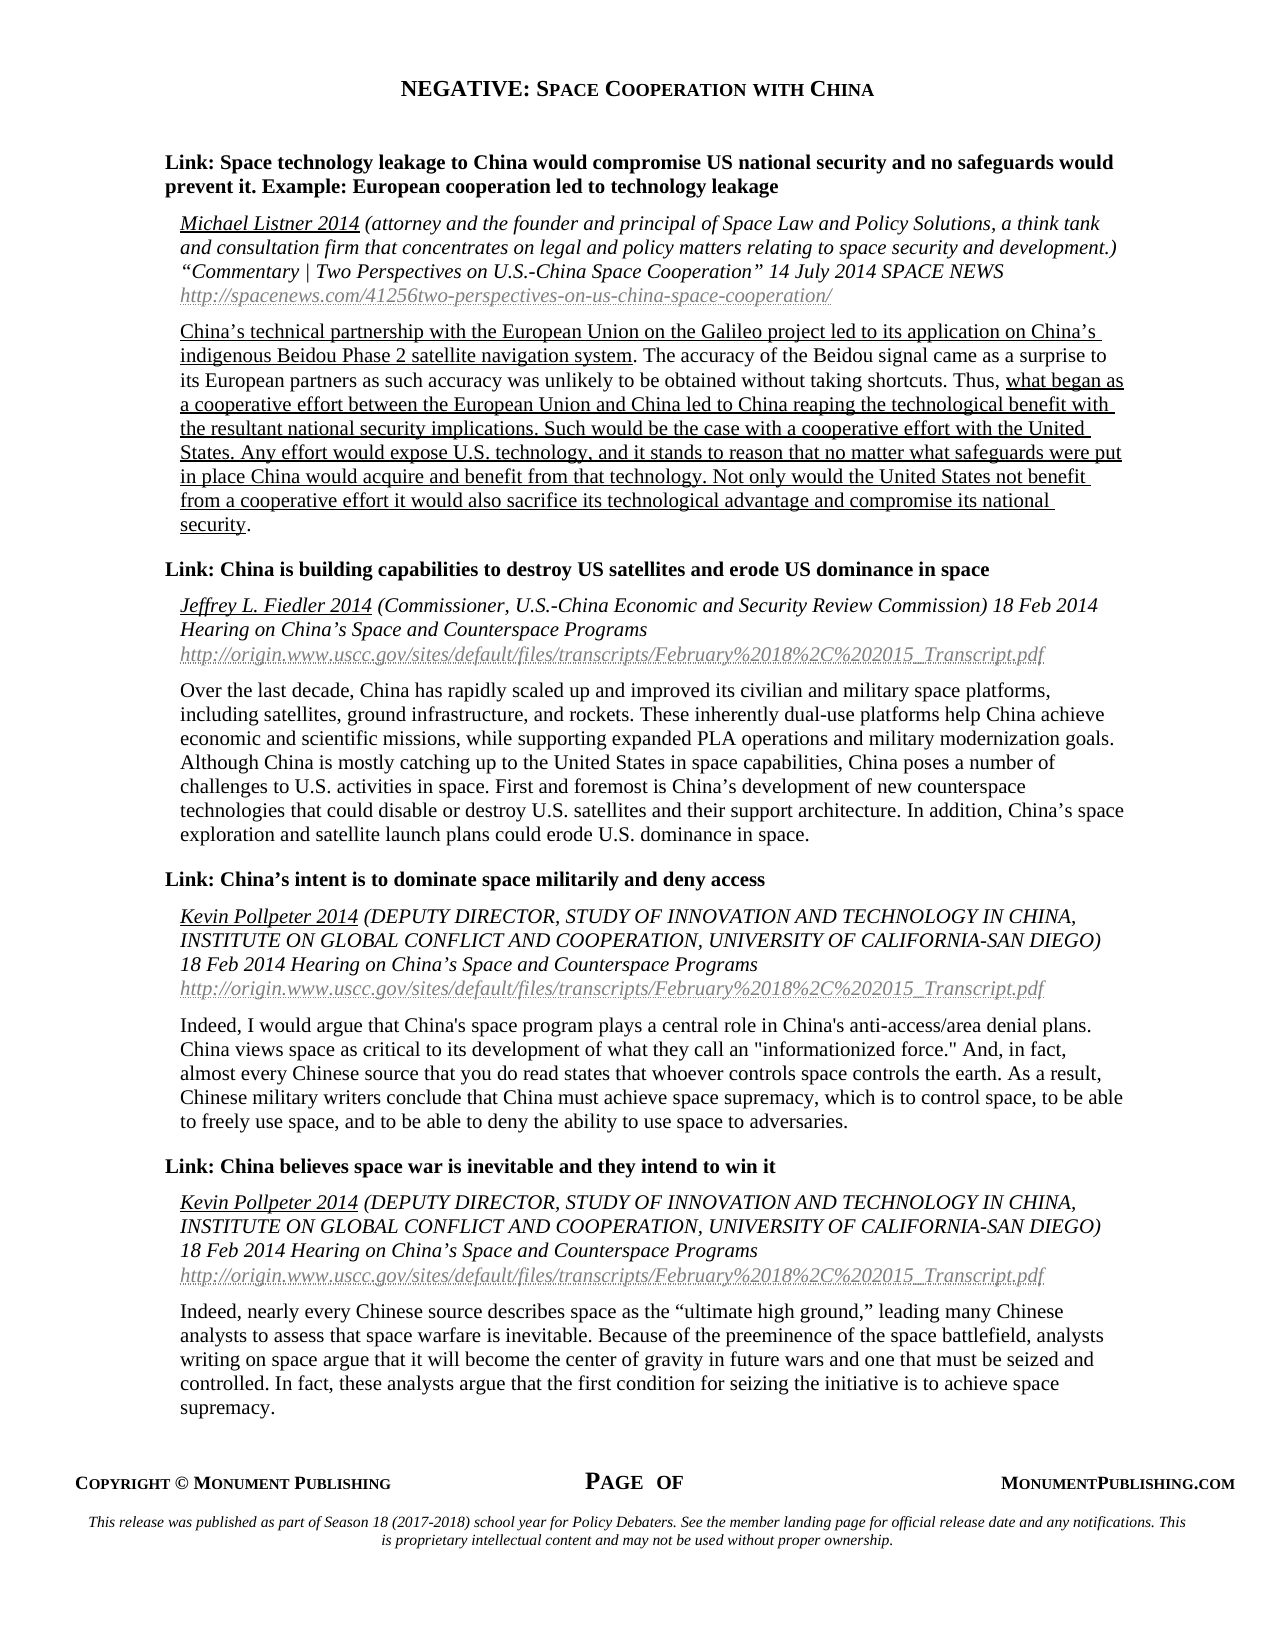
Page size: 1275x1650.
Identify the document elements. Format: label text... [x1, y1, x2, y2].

text Indeed, nearly every Chinese source describes space as the “ultimate high ground,” leading many Chinese analysts to assess that space warfare is inevitable. Because of the preeminence of the space battlefield, analysts writing on space argue that it will become the center of gravity in future wars and one that must be seized and controlled. In fact, these analysts argue that the first condition for seizing the initiative is to achieve space supremacy. [180, 1299, 1125, 1419]
text Jeffrey L. Fiedler 2014 (Commissioner, U.S.-China Economic and Security Review Commission) 18 Feb 2014 Hearing on China’s Space and Counterspace Programs http://origin.www.uscc.gov/sites/default/files/transcripts/February%2018%2C%202015_Transcript.pdf [180, 593, 1125, 666]
text Michael Listner 2014 (attorney and the founder and principal of Space Law and Policy Solutions, a think tank and consultation firm that concentrates on legal and policy matters relating to space security and development.) “Commentary | Two Perspectives on U.S.-China Space Cooperation” 14 July 2014 SPACE NEWS http://spacenews.com/41256two-perspectives-on-us-china-space-cooperation/ [180, 211, 1125, 307]
text China’s technical partnership with the European Union on the Galileo project led to its application on China’s indigenous Beidou Phase 2 satellite navigation system. The accuracy of the Beidou signal came as a surprise to its European partners as such accuracy was unlikely to be obtained without taking shortcuts. Thus, what began as a cooperative effort between the European Union and China led to China reaping the technological benefit with the resultant national security implications. Such would be the case with a cooperative effort with the United States. Any effort would expose U.S. technology, and it stands to reason that no matter what safeguards were put in place China would acquire and benefit from that technology. Not only would the United States not benefit from a cooperative effort it would also sacrifice its technological advantage and compromise its national security. [180, 319, 1125, 536]
text Kevin Pollpeter 2014 (DEPUTY DIRECTOR, STUDY OF INNOVATION AND TECHNOLOGY IN CHINA, INSTITUTE ON GLOBAL CONFLICT AND COOPERATION, UNIVERSITY OF CALIFORNIA-SAN DIEGO) 18 Feb 2014 Hearing on China’s Space and Counterspace Programs http://origin.www.uscc.gov/sites/default/files/transcripts/February%2018%2C%202015_Transcript.pdf [180, 1190, 1125, 1287]
text Indeed, I would argue that China's space program plays a central role in China's anti-access/area denial plans. China views space as critical to its development of what they call an "informationized force." And, in fact, almost every Chinese source that you do read states that whoever controls space controls the earth. As a result, Chinese military writers conclude that China must achieve space supremacy, which is to control space, to be able to freely use space, and to be able to deny the ability to use space to adversaries. [180, 1013, 1125, 1133]
text Link: Space technology leakage to China would compromise US national security and no safeguards would prevent it. Example: European cooperation led to technology leakage [165, 150, 1125, 198]
text Over the last decade, China has rapidly scaled up and improved its civilian and military space platforms, including satellites, ground infrastructure, and rockets. These inherently dual-use platforms help China achieve economic and scientific missions, while supporting expanded PLA operations and military modernization goals. Although China is mostly catching up to the United States in space capabilities, China poses a number of challenges to U.S. activities in space. First and foremost is China’s development of new counterspace technologies that could disable or destroy U.S. satellites and their support architecture. In addition, China’s space exploration and satellite launch plans could erode U.S. dominance in space. [180, 678, 1125, 846]
text Link: China is building capabilities to destroy US satellites and erode US dominance in space [165, 557, 1125, 581]
text Link: China believes space war is inevitable and they intend to win it [165, 1154, 1125, 1178]
text Kevin Pollpeter 2014 (DEPUTY DIRECTOR, STUDY OF INNOVATION AND TECHNOLOGY IN CHINA, INSTITUTE ON GLOBAL CONFLICT AND COOPERATION, UNIVERSITY OF CALIFORNIA-SAN DIEGO) 18 Feb 2014 Hearing on China’s Space and Counterspace Programs http://origin.www.uscc.gov/sites/default/files/transcripts/February%2018%2C%202015_Transcript.pdf [180, 904, 1125, 1000]
text Link: China’s intent is to dominate space militarily and deny access [165, 867, 1125, 891]
